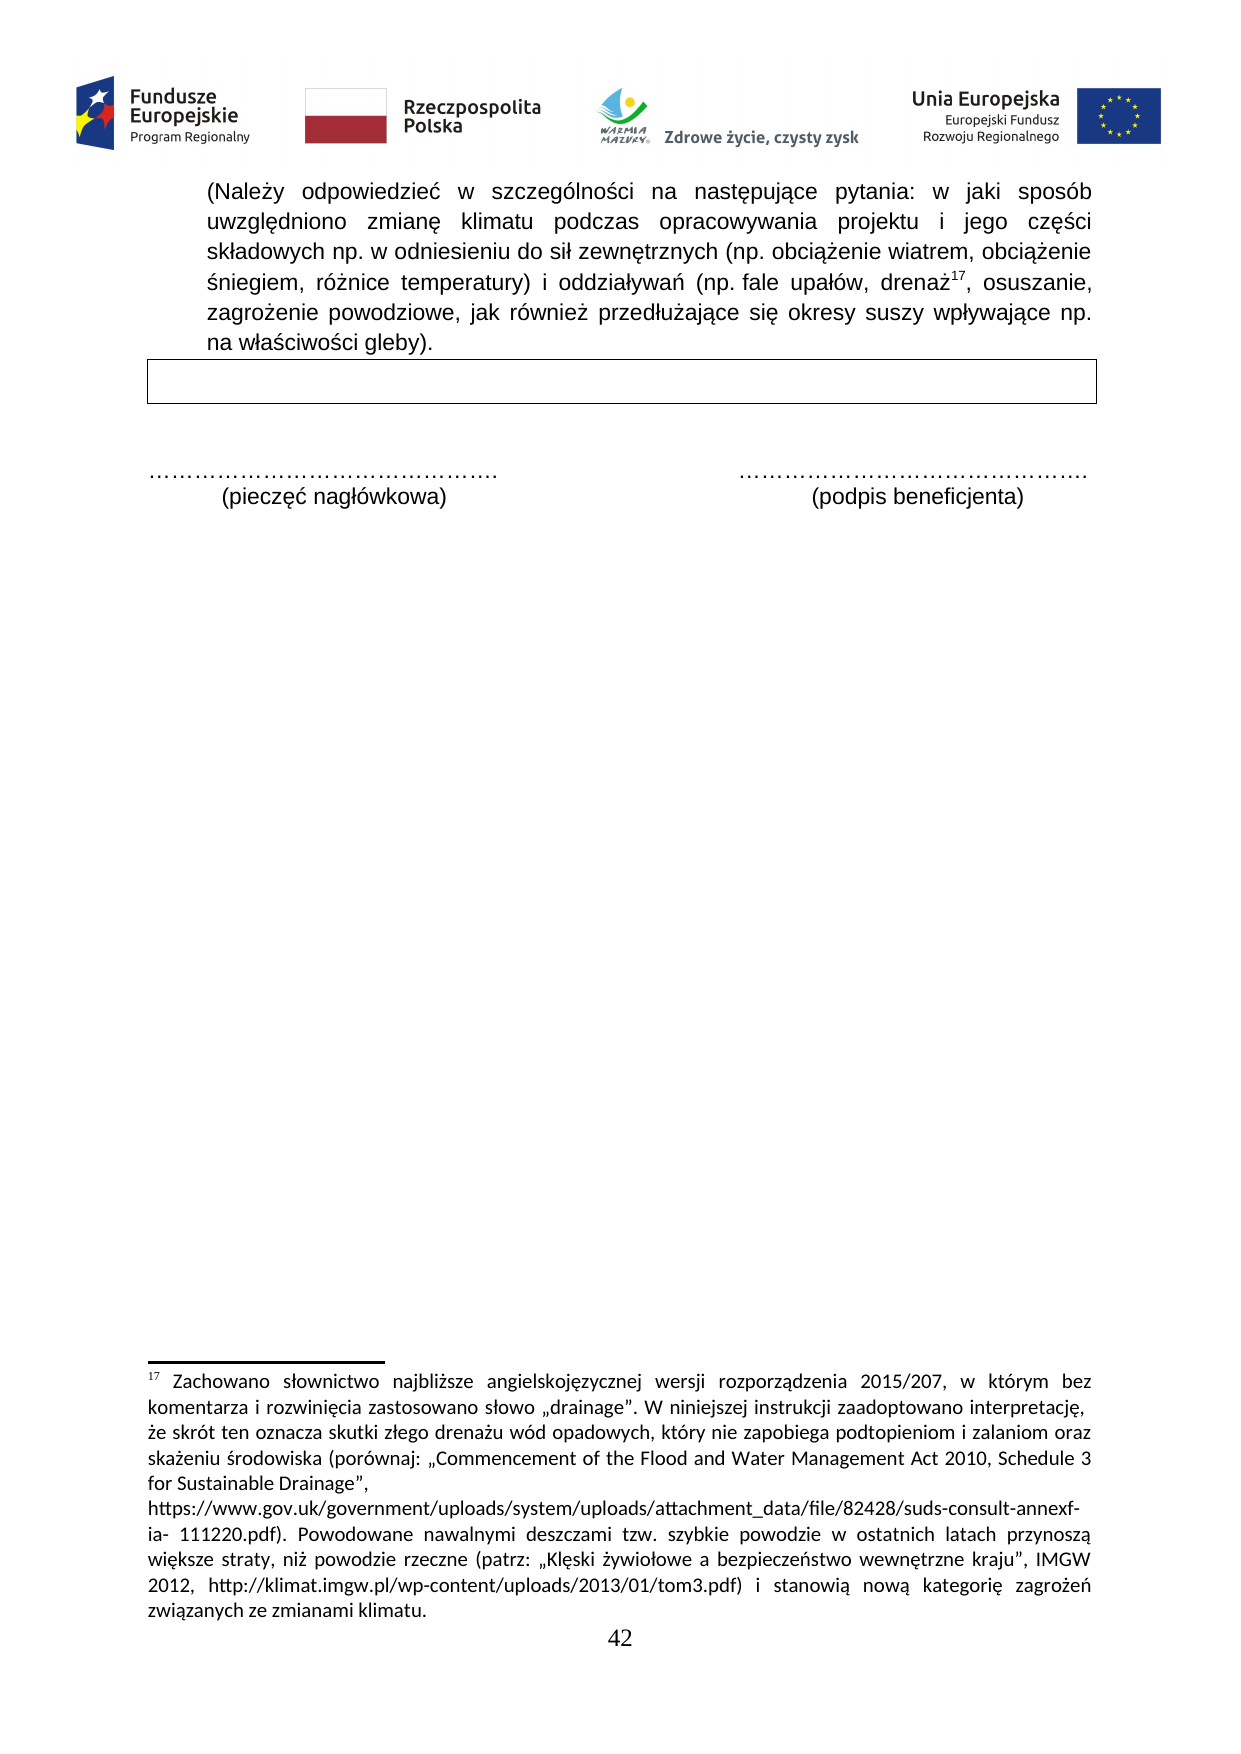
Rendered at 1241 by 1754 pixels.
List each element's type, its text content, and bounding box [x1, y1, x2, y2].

table_header [148, 360, 1096, 403]
text (Należy odpowiedzieć w szczególności na następujące pytania: w jaki sposób uwzględniono zmianę klimatu podczas opracowywania projektu i jego części składowych np. w odniesieniu do sił zewnętrznych (np. obciążenie wiatrem, obciążenie śniegiem, różnice temperatury) i oddziaływań (np. fale upałów, drenaż, osuszanie, zagrożenie powodziowe, jak również przedłużające się okresy suszy wpływające np. na właściwości gleby). [207, 168, 1093, 355]
text (pieczęć nagłówkowa) (podpis beneficjenta) [148, 483, 1093, 509]
picture [35, 55, 1198, 168]
text ………………………………………. ………………………………………. [148, 457, 1093, 483]
